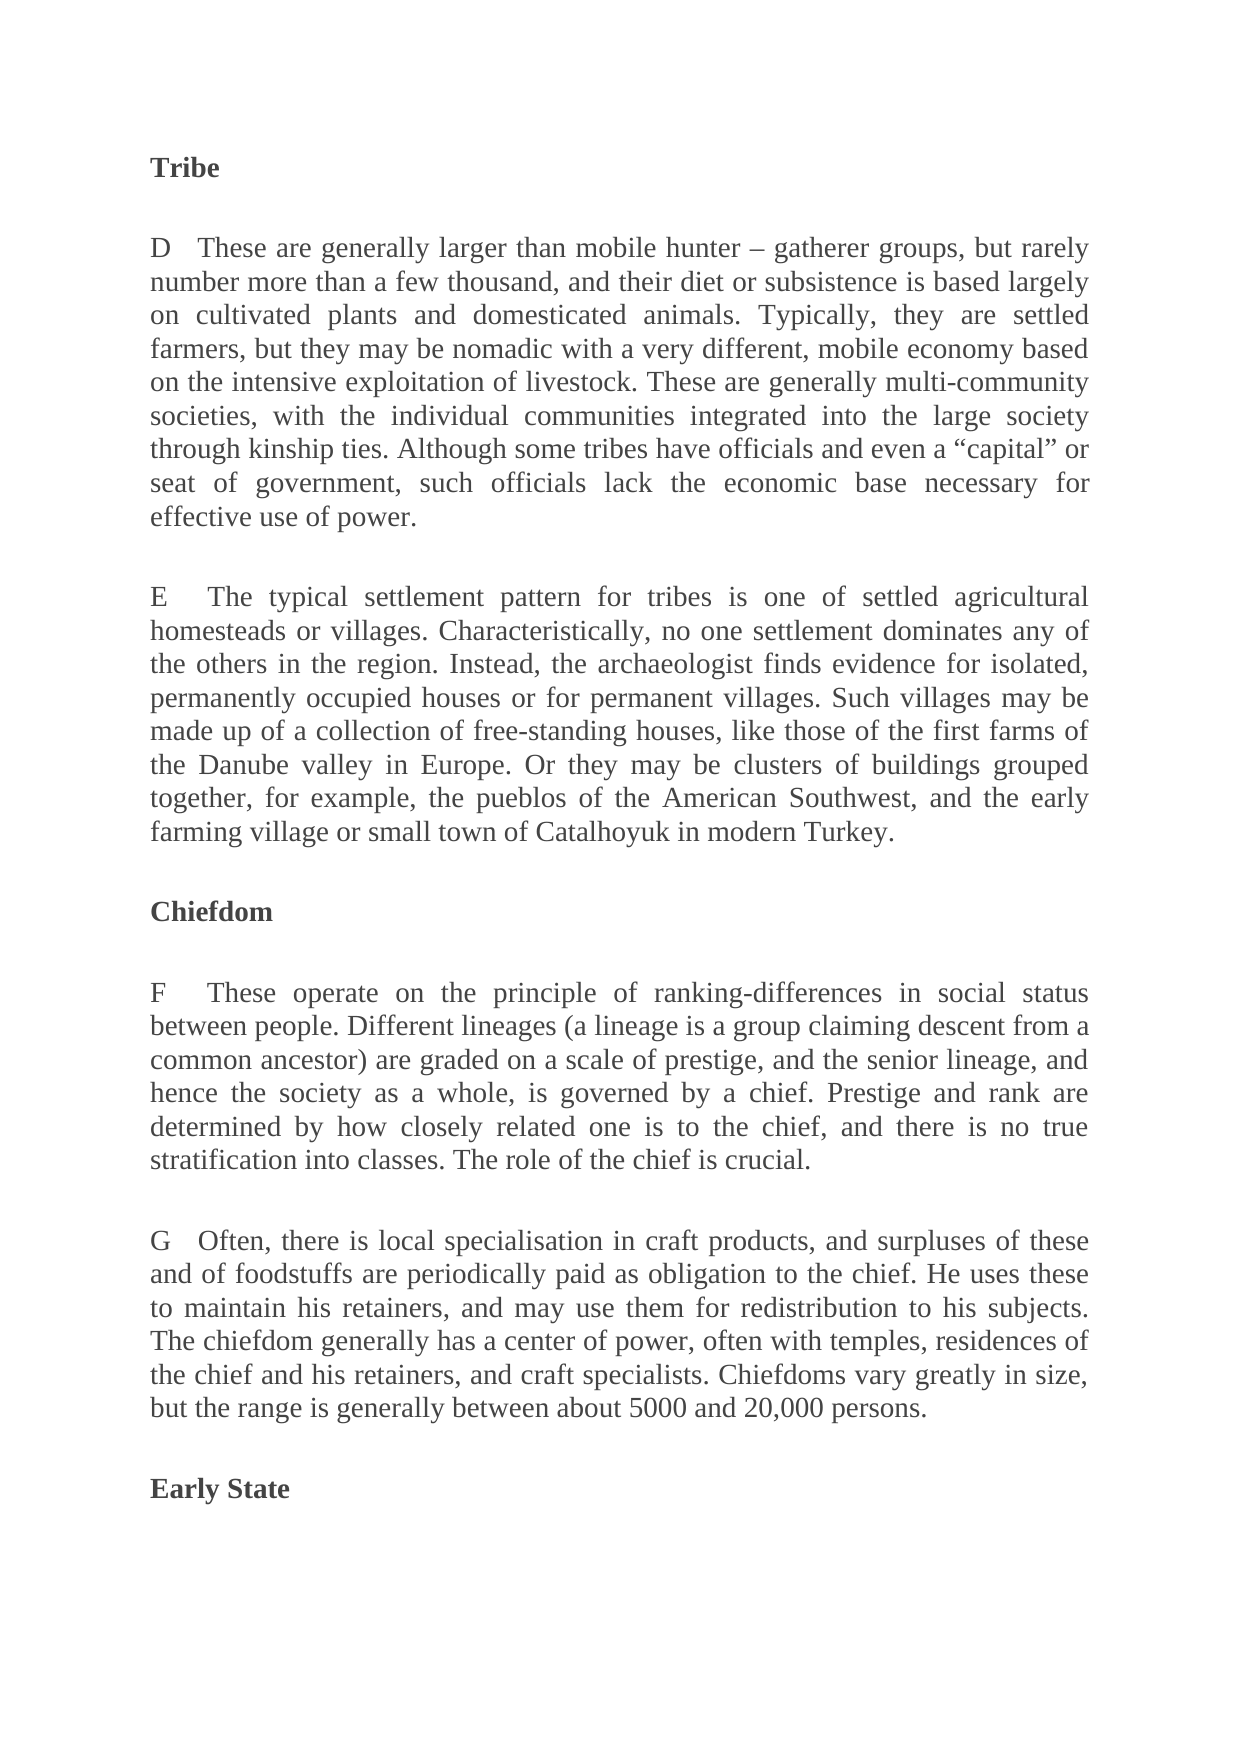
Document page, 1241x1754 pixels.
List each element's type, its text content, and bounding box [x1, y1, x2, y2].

text E The typical settlement pattern for tribes is one of settled agricultural homesteads or villages. Characteristically, no one settlement dominates any of the others in the region. Instead, the archaeologist finds evidence for isolated, permanently occupied houses or for permanent villages. Such villages may be made up of a collection of free-standing houses, like those of the first farms of the Danube valley in Europe. Or they may be clusters of buildings grouped together, for example, the pueblos of the American Southwest, and the early farming village or small town of Catalhoyuk in modern Turkey. [150, 579, 1090, 847]
text Chiefdom [150, 894, 1090, 928]
text Tribe [150, 150, 1090, 183]
text F These operate on the principle of ranking-differences in social status between people. Different lineages (a lineage is a group claiming descent from a common ancestor) are graded on a scale of prestige, and the senior lineage, and hence the society as a whole, is governed by a chief. Prestige and rank are determined by how closely related one is to the chief, and there is no true stratification into classes. The role of the chief is crucial. [150, 975, 1090, 1176]
text Early State [150, 1471, 1090, 1504]
text G Often, there is local specialisation in craft products, and surpluses of these and of foodstuffs are periodically paid as obligation to the chief. He uses these to maintain his retainers, and may use them for redistribution to his subjects. The chiefdom generally has a center of power, often with temples, residences of the chief and his retainers, and craft specialists. Chiefdoms vary greatly in size, but the range is generally between about 5000 and 20,000 persons. [150, 1223, 1090, 1424]
text D These are generally larger than mobile hunter – gatherer groups, but rarely number more than a few thousand, and their diet or subsistence is based largely on cultivated plants and domesticated animals. Typically, they are settled farmers, but they may be nomadic with a very different, mobile economy based on the intensive exploitation of livestock. These are generally multi-community societies, with the individual communities integrated into the large society through kinship ties. Although some tribes have officials and even a “capital” or seat of government, such officials lack the economic base necessary for effective use of power. [150, 230, 1090, 532]
